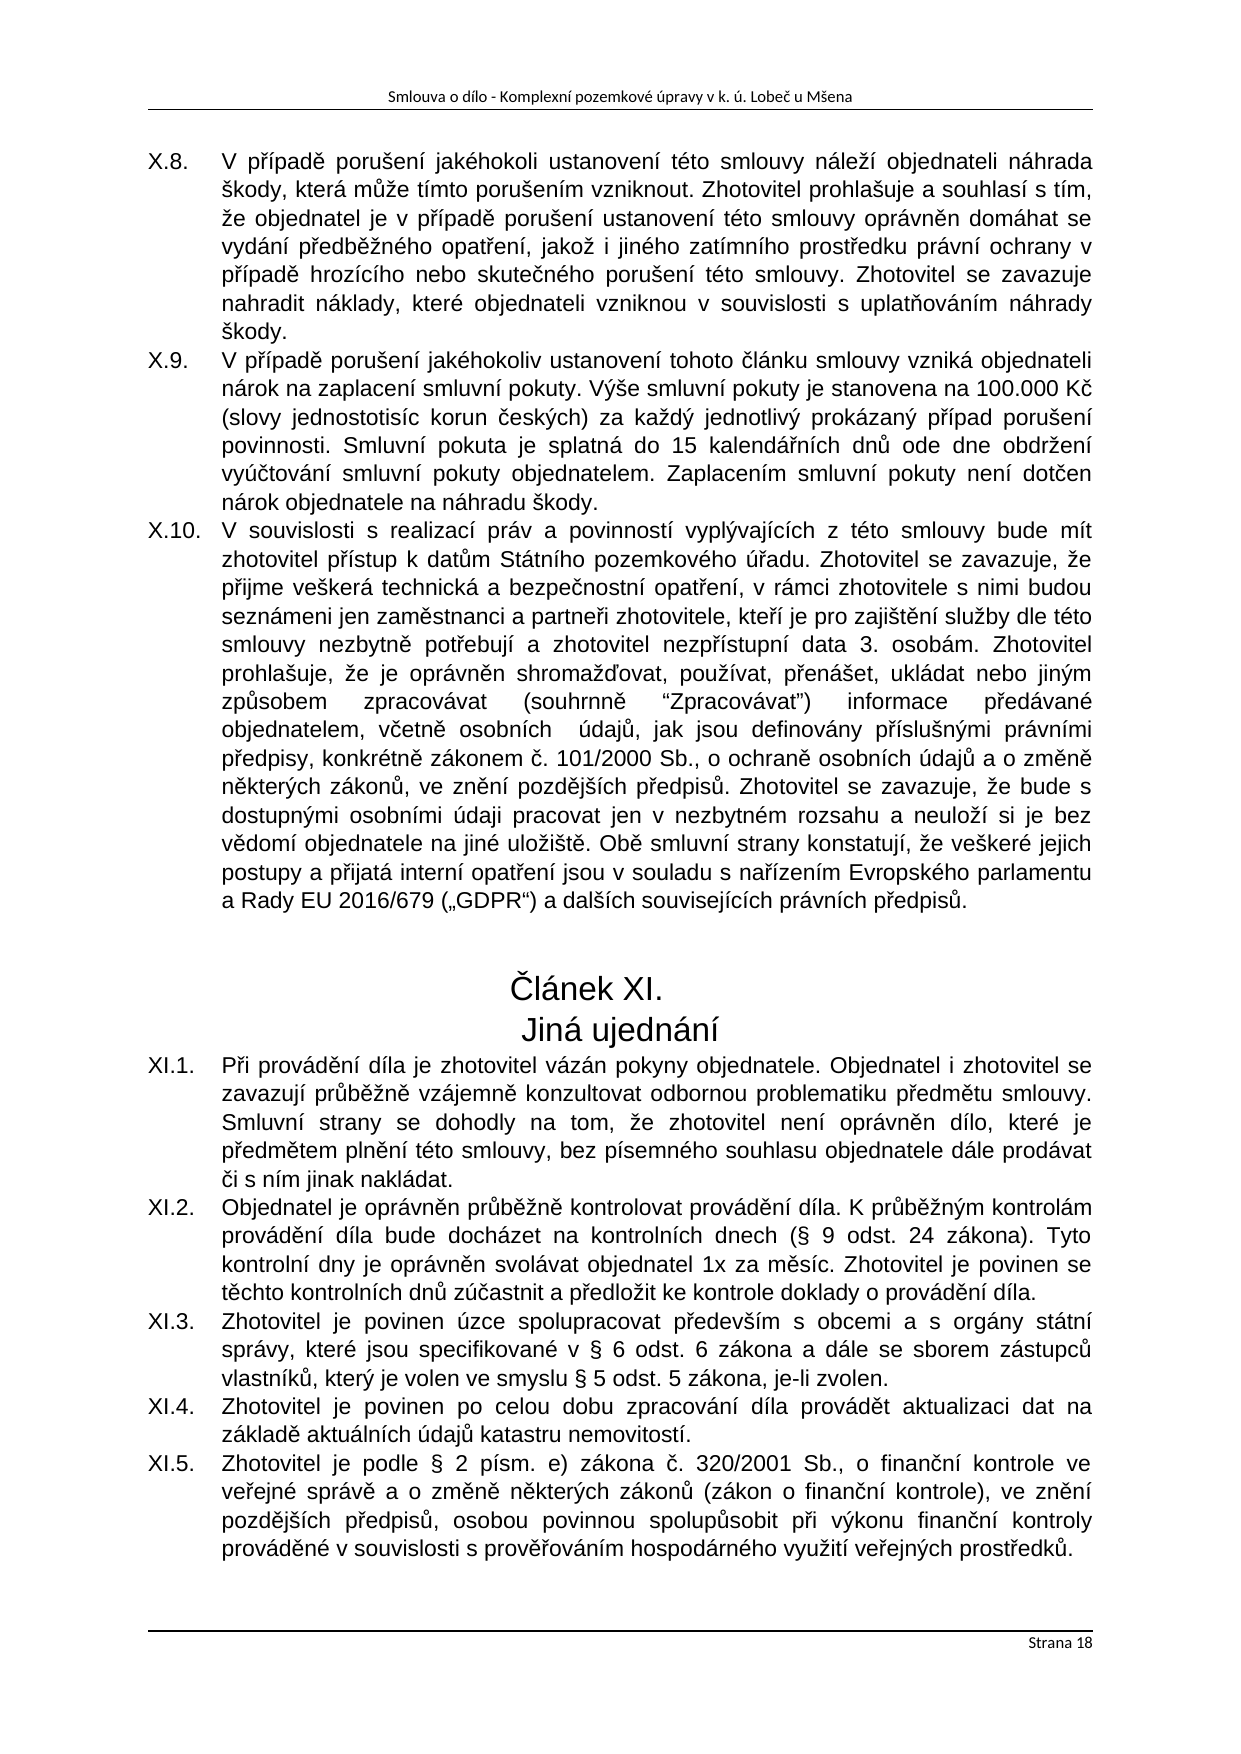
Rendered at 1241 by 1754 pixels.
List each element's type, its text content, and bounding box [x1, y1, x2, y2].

list V případě porušení jakéhokoliv ustanovení tohoto článku smlouvy vzniká objednateli nárok na zaplacení smluvní pokuty. Výše smluvní pokuty je stanovena na 100.000 Kč (slovy jednostotisíc korun českých) za každý jednotlivý prokázaný případ porušení povinnosti. Smluvní pokuta je splatná do 15 kalendářních dnů ode dne obdržení vyúčtování smluvní pokuty objednatelem. Zaplacením smluvní pokuty není dotčen nárok objednatele na náhradu škody. [148, 347, 1093, 515]
list Zhotovitel je povinen úzce spolupracovat především s obcemi a s orgány státní správy, které jsou specifikované v § 6 odst. 6 zákona a dále se sborem zástupců vlastníků, který je volen ve smyslu § 5 odst. 5 zákona, je-li zvolen. [148, 1308, 1093, 1391]
list Zhotovitel je povinen po celou dobu zpracování díla provádět aktualizaci dat na základě aktuálních údajů katastru nemovitostí. [148, 1393, 1093, 1448]
list Objednatel je oprávněn průběžně kontrolovat provádění díla. K průběžným kontrolám provádění díla bude docházet na kontrolních dnech (§ 9 odst. 24 zákona). Tyto kontrolní dny je oprávněn svolávat objednatel 1x za měsíc. Zhotovitel je povinen se těchto kontrolních dnů zúčastnit a předložit ke kontrole doklady o provádění díla. [148, 1194, 1093, 1306]
list Zhotovitel je podle § 2 písm. e) zákona č. 320/2001 Sb., o finanční kontrole ve veřejné správě a o změně některých zákonů (zákon o finanční kontrole), ve znění pozdějších předpisů, osobou povinnou spolupůsobit při výkonu finanční kontroly prováděné v souvislosti s prověřováním hospodárného využití veřejných prostředků. [148, 1450, 1093, 1562]
list V případě porušení jakéhokoli ustanovení této smlouvy náleží objednateli náhrada škody, která může tímto porušením vzniknout. Zhotovitel prohlašuje a souhlasí s tím, že objednatel je v případě porušení ustanovení této smlouvy oprávněn domáhat se vydání předběžného opatření, jakož i jiného zatímního prostředku právní ochrany v případě hrozícího nebo skutečného porušení této smlouvy. Zhotovitel se zavazuje nahradit náklady, které objednateli vzniknou v souvislosti s uplatňováním náhrady škody. [148, 148, 1093, 344]
list V souvislosti s realizací práv a povinností vyplývajících z této smlouvy bude mít zhotovitel přístup k datům Státního pozemkového úřadu. Zhotovitel se zavazuje, že přijme veškerá technická a bezpečnostní opatření, v rámci zhotovitele s nimi budou seznámeni jen zaměstnanci a partneři zhotovitele, kteří je pro zajištění služby dle této smlouvy nezbytně potřebují a zhotovitel nezpřístupní data 3. osobám. Zhotovitel prohlašuje, že je oprávněn shromažďovat, používat, přenášet, ukládat nebo jiným způsobem zpracovávat (souhrnně “Zpracovávat”) informace předávané objednatelem, včetně osobních údajů, jak jsou definovány příslušnými právními předpisy, konkrétně zákonem č. 101/2000 Sb., o ochraně osobních údajů a o změně některých zákonů, ve znění pozdějších předpisů. Zhotovitel se zavazuje, že bude s dostupnými osobními údaji pracovat jen v nezbytném rozsahu a neuloží si je bez vědomí objednatele na jiné uložiště. Obě smluvní strany konstatují, že veškeré jejich postupy a přijatá interní opatření jsou v souladu s nařízením Evropského parlamentu a Rady EU 2016/679 („GDPR“) a dalších souvisejících právních předpisů. [148, 517, 1093, 913]
list Při provádění díla je zhotovitel vázán pokyny objednatele. Objednatel i zhotovitel se zavazují průběžně vzájemně konzultovat odbornou problematiku předmětu smlouvy. Smluvní strany se dohodly na tom, že zhotovitel není oprávněn dílo, které je předmětem plnění této smlouvy, bez písemného souhlasu objednatele dále prodávat či s ním jinak nakládat. [148, 1052, 1093, 1192]
subtitle Jiná ujednání [148, 969, 1093, 1049]
